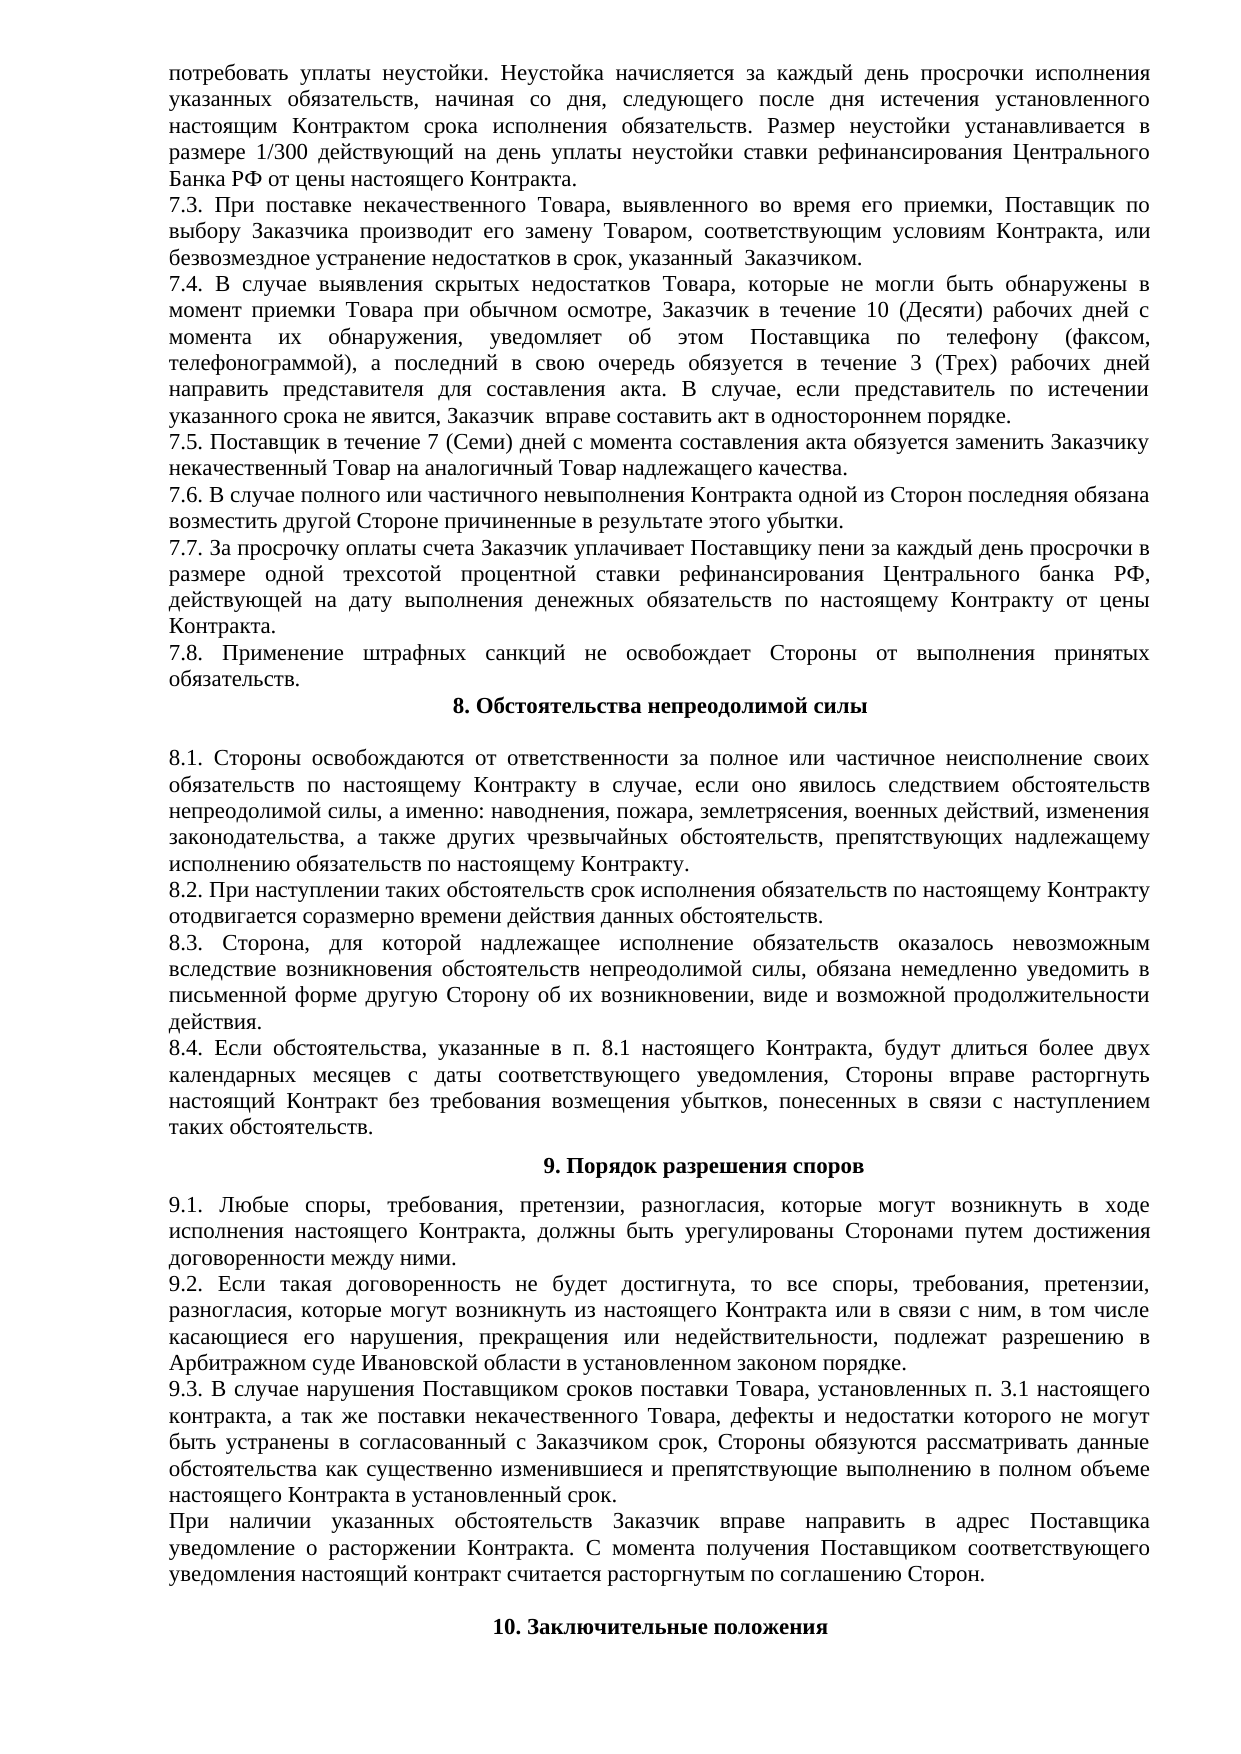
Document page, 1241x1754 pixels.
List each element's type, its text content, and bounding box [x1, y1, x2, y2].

text 7.3. При поставке некачественного Товара, выявленного во время его приемки, Поставщик по выбору Заказчика производит его замену Товаром, соответствующим условиям Контракта, или безвозмездное устранение недостатков в срок, указанный Заказчиком. [169, 191, 1152, 270]
text 7.4. В случае выявления скрытых недостатков Товара, которые не могли быть обнаружены в момент приемки Товара при обычном осмотре, Заказчик в течение 10 (Десяти) рабочих дней с момента их обнаружения, уведомляет об этом Поставщика по телефону (факсом, телефонограммой), а последний в свою очередь обязуется в течение 3 (Трех) рабочих дней направить представителя для составления акта. В случае, если представитель по истечении указанного срока не явится, Заказчик вправе составить акт в одностороннем порядке. [169, 270, 1152, 428]
text 8.2. При наступлении таких обстоятельств срок исполнения обязательств по настоящему Контракту отодвигается соразмерно времени действия данных обстоятельств. [169, 876, 1152, 929]
text 8.3. Сторона, для которой надлежащее исполнение обязательств оказалось невозможным вследствие возникновения обстоятельств непреодолимой силы, обязана немедленно уведомить в письменной форме другую Сторону об их возникновении, виде и возможной продолжительности действия. [169, 929, 1152, 1034]
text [169, 59, 1152, 191]
text 9.2. Если такая договоренность не будет достигнута, то все споры, требования, претензии, разногласия, которые могут возникнуть из настоящего Контракта или в связи с ним, в том числе касающиеся его нарушения, прекращения или недействительности, подлежат разрешению в Арбитражном суде Ивановской области в установленном законом порядке. [169, 1270, 1152, 1376]
text 8.1. Стороны освобождаются от ответственности за полное или частичное неисполнение своих обязательств по настоящему Контракту в случае, если оно явилось следствием обстоятельств непреодолимой силы, а именно: наводнения, пожара, землетрясения, военных действий, изменения законодательства, а также других чрезвычайных обстоятельств, препятствующих надлежащему исполнению обязательств по настоящему Контракту. [169, 744, 1152, 876]
text 9. Порядок разрешения споров [169, 1152, 1152, 1178]
text 10. Заключительные положения [169, 1613, 1152, 1639]
text 8.4. Если обстоятельства, указанные в п. 8.1 настоящего Контракта, будут длиться более двух календарных месяцев с даты соответствующего уведомления, Стороны вправе расторгнуть настоящий Контракт без требования возмещения убытков, понесенных в связи с наступлением таких обстоятельств. [169, 1034, 1152, 1140]
text 9.1. Любые споры, требования, претензии, разногласия, которые могут возникнуть в ходе исполнения настоящего Контракта, должны быть урегулированы Сторонами путем достижения договоренности между ними. [169, 1191, 1152, 1270]
text 7.7. За просрочку оплаты счета Заказчик уплачивает Поставщику пени за каждый день просрочки в размере одной трехсотой процентной ставки рефинансирования Центрального банка РФ, действующей на дату выполнения денежных обязательств по настоящему Контракту от цены Контракта. [169, 533, 1152, 639]
text 8. Обстоятельства непреодолимой силы [169, 692, 1152, 718]
text 9.3. В случае нарушения Поставщиком сроков поставки Товара, установленных п. 3.1 настоящего контракта, а так же поставки некачественного Товара, дефекты и недостатки которого не могут быть устранены в согласованный с Заказчиком срок, Стороны обязуются рассматривать данные обстоятельства как существенно изменившиеся и препятствующие выполнению в полном объеме настоящего Контракта в установленный срок. [169, 1376, 1152, 1507]
text При наличии указанных обстоятельств Заказчик вправе направить в адрес Поставщика уведомление о расторжении Контракта. С момента получения Поставщиком соответствующего уведомления настоящий контракт считается расторгнутым по соглашению Сторон. [169, 1507, 1152, 1586]
text 7.6. В случае полного или частичного невыполнения Контракта одной из Сторон последняя обязана возместить другой Стороне причиненные в результате этого убытки. [169, 481, 1152, 533]
text 7.5. Поставщик в течение 7 (Семи) дней с момента составления акта обязуется заменить Заказчику некачественный Товар на аналогичный Товар надлежащего качества. [169, 428, 1152, 481]
text 7.8. Применение штрафных санкций не освобождает Стороны от выполнения принятых обязательств. [169, 639, 1152, 692]
